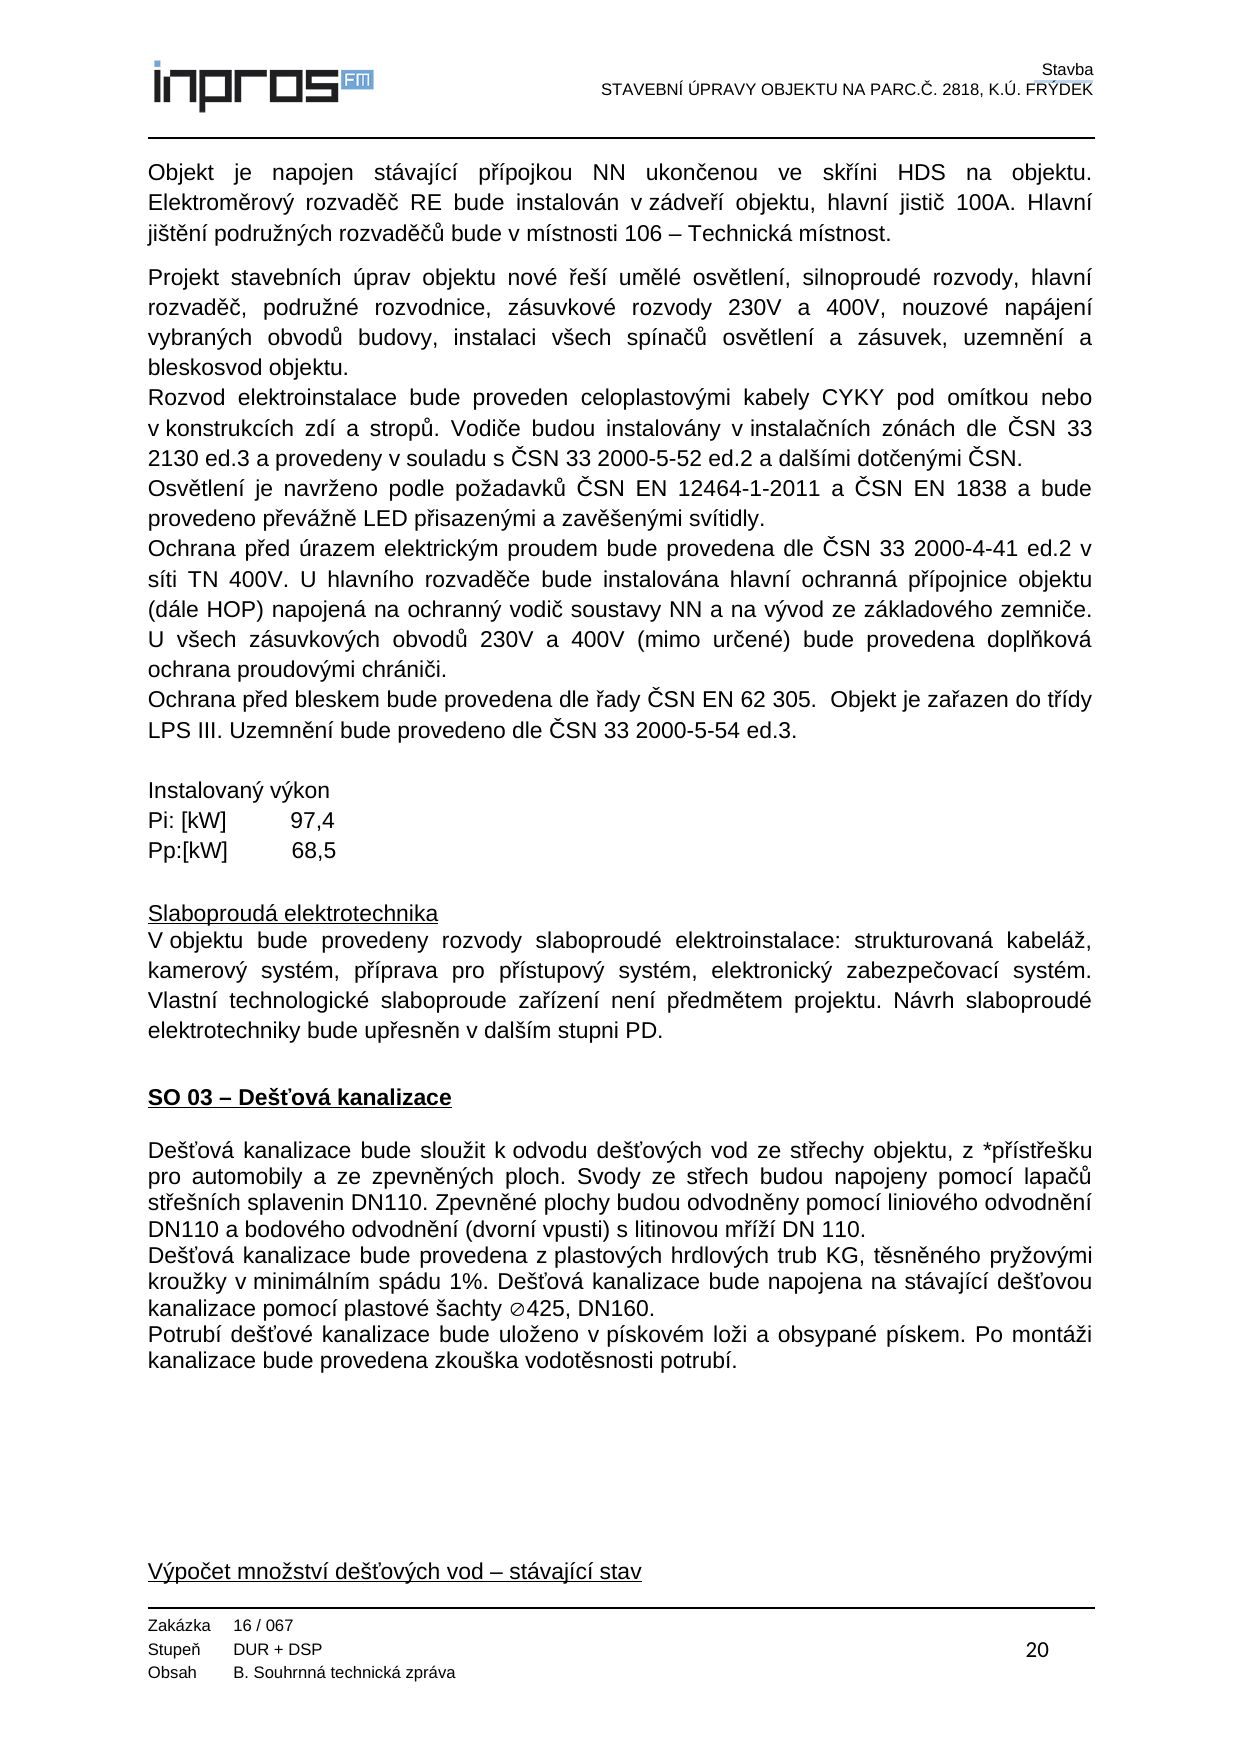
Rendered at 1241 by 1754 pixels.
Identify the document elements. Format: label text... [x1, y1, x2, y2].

text Rozvod elektroinstalace bude proveden celoplastovými kabely CYKY pod omítkou nebo v konstrukcích zdí a stropů. Vodiče budou instalovány v instalačních zónách dle ČSN 33 2130 ed.3 a provedeny v souladu s ČSN 33 2000-5-52 ed.2 a dalšími dotčenými ČSN. [148, 384, 1093, 471]
text Slaboproudá elektrotechnika [148, 900, 1093, 927]
text Pp:[kW] 68,5 [148, 837, 1093, 864]
text Dešťová kanalizace bude provedena z plastových hrdlových trub KG, těsněného pryžovými kroužky v minimálním spádu 1%. Dešťová kanalizace bude napojena na stávající dešťovou kanalizace pomocí plastové šachty 425, DN160. [148, 1242, 1093, 1321]
text Instalovaný výkon [148, 777, 1093, 803]
text Ochrana před bleskem bude provedena dle řady ČSN EN 62 305. Objekt je zařazen do třídy LPS III. Uzemnění bude provedeno dle ČSN 33 2000-5-54 ed.3. [148, 686, 1093, 743]
text V objektu bude provedeny rozvody slaboproudé elektroinstalace: strukturovaná kabeláž, kamerový systém, příprava pro přístupový systém, elektronický zabezpečovací systém. Vlastní technologické slaboproude zařízení není předmětem projektu. Návrh slaboproudé elektrotechniky bude upřesněn v dalším stupni PD. [148, 927, 1093, 1043]
text Výpočet množství dešťových vod – stávající stav [148, 1558, 1093, 1584]
text SO 03 – Dešťová kanalizace [148, 1084, 1093, 1110]
picture [143, 58, 383, 114]
text Potrubí dešťové kanalizace bude uloženo v pískovém loži a obsypané pískem. Po montáži kanalizace bude provedena zkouška vodotěsnosti potrubí. [148, 1321, 1093, 1374]
text Dešťová kanalizace bude sloužit k odvodu dešťových vod ze střechy objektu, z *přístřešku pro automobily a ze zpevněných ploch. Svody ze střech budou napojeny pomocí lapačů střešních splavenin DN110. Zpevněné plochy budou odvodněny pomocí liniového odvodnění DN110 a bodového odvodnění (dvorní vpusti) s litinovou mříží DN 110. [148, 1137, 1093, 1242]
text Osvětlení je navrženo podle požadavků ČSN EN 12464-1-2011 a ČSN EN 1838 a bude provedeno převážně LED přisazenými a zavěšenými svítidly. [148, 475, 1093, 531]
text Ochrana před úrazem elektrickým proudem bude provedena dle ČSN 33 2000-4-41 ed.2 v síti TN 400V. U hlavního rozvaděče bude instalována hlavní ochranná přípojnice objektu (dále HOP) napojená na ochranný vodič soustavy NN a na vývod ze základového zemniče. U všech zásuvkových obvodů 230V a 400V (mimo určené) bude provedena doplňková ochrana proudovými chrániči. [148, 535, 1093, 682]
text Pi: [kW] 97,4 [148, 807, 1093, 833]
text Projekt stavebních úprav objektu nové řeší umělé osvětlení, silnoproudé rozvody, hlavní rozvaděč, podružné rozvodnice, zásuvkové rozvody 230V a 400V, nouzové napájení vybraných obvodů budovy, instalaci všech spínačů osvětlení a zásuvek, uzemnění a bleskosvod objektu. [148, 263, 1093, 380]
text Objekt je napojen stávající přípojkou NN ukončenou ve skříni HDS na objektu. Elektroměrový rozvaděč RE bude instalován v zádveří objektu, hlavní jistič 100A. Hlavní jištění podružných rozvaděčů bude v místnosti 106 – Technická místnost. [148, 159, 1093, 246]
